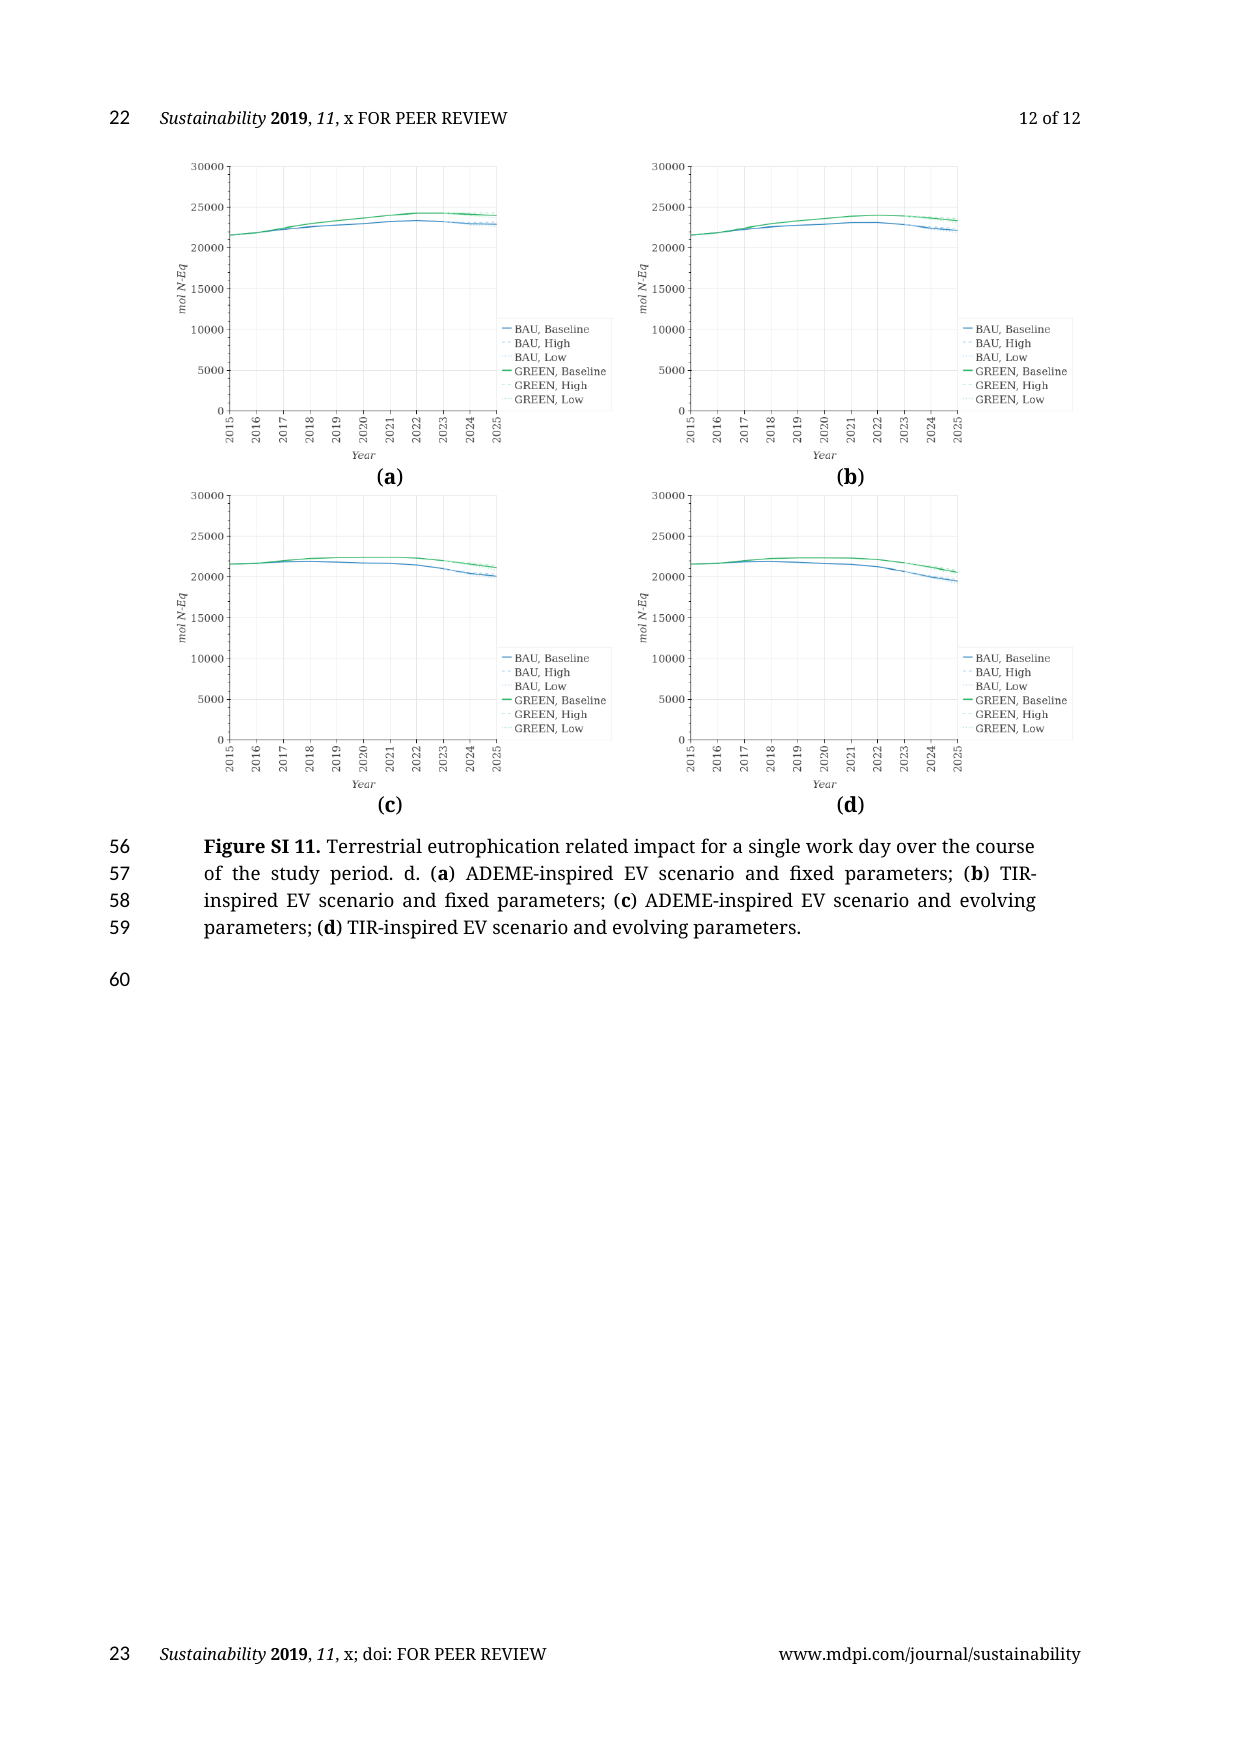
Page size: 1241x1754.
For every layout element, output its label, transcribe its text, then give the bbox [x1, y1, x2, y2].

table_cell (c) [160, 490, 620, 819]
table_cell (d) [620, 490, 1081, 819]
picture [170, 162, 620, 462]
table_header (b) [620, 162, 1081, 490]
table_header (a) [160, 162, 620, 490]
picture [631, 162, 1081, 462]
text Figure SI 11. Terrestrial eutrophication related impact for a single work day over the course of the study period. d. (a) ADEME-inspired EV scenario and fixed parameters; (b) TIR-inspired EV scenario and fixed parameters; (c) ADEME-inspired EV scenario and evolving parameters; (d) TIR-inspired EV scenario and evolving parameters. [204, 831, 1036, 940]
picture [631, 490, 1081, 791]
picture [170, 490, 620, 791]
